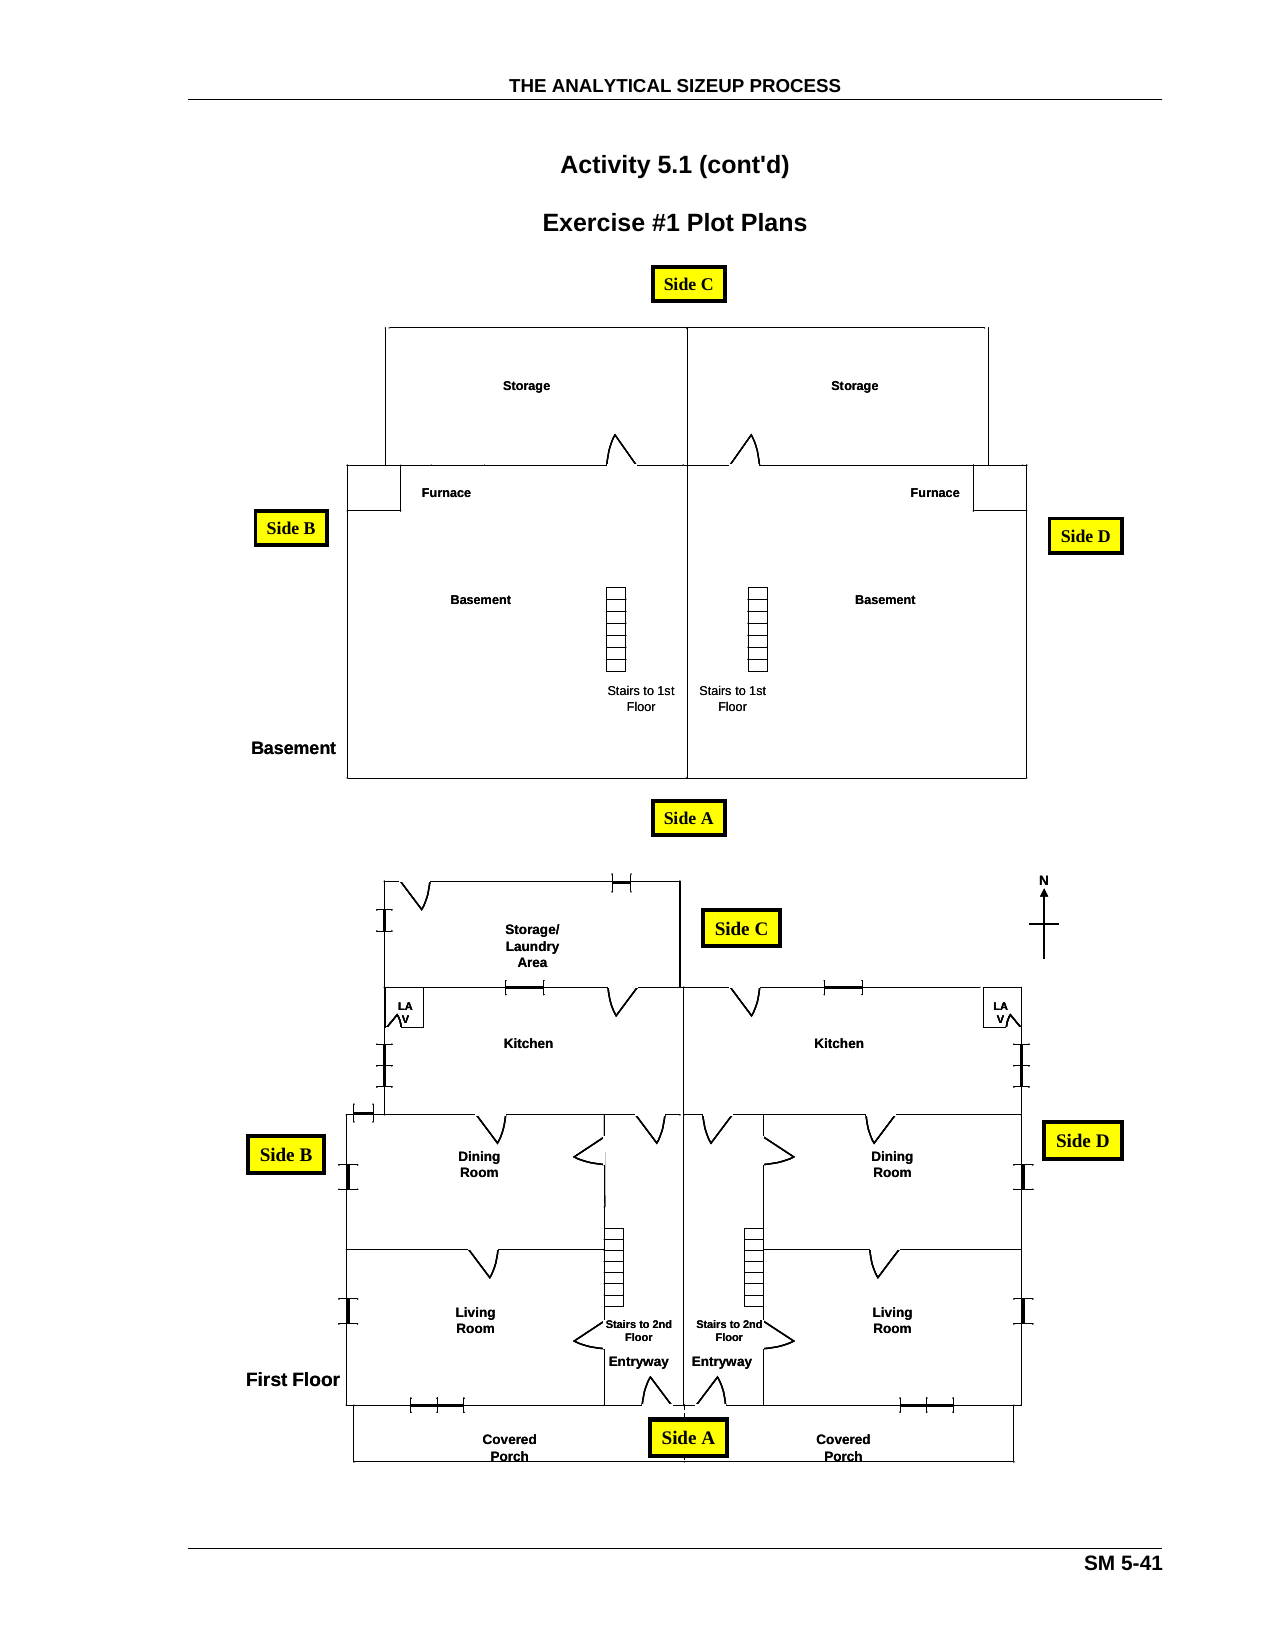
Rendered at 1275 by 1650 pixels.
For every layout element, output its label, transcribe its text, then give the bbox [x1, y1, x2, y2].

title Activity 5.1 (cont'd) [187, 150, 1162, 179]
title Exercise #1 Plot Plans [187, 207, 1162, 236]
